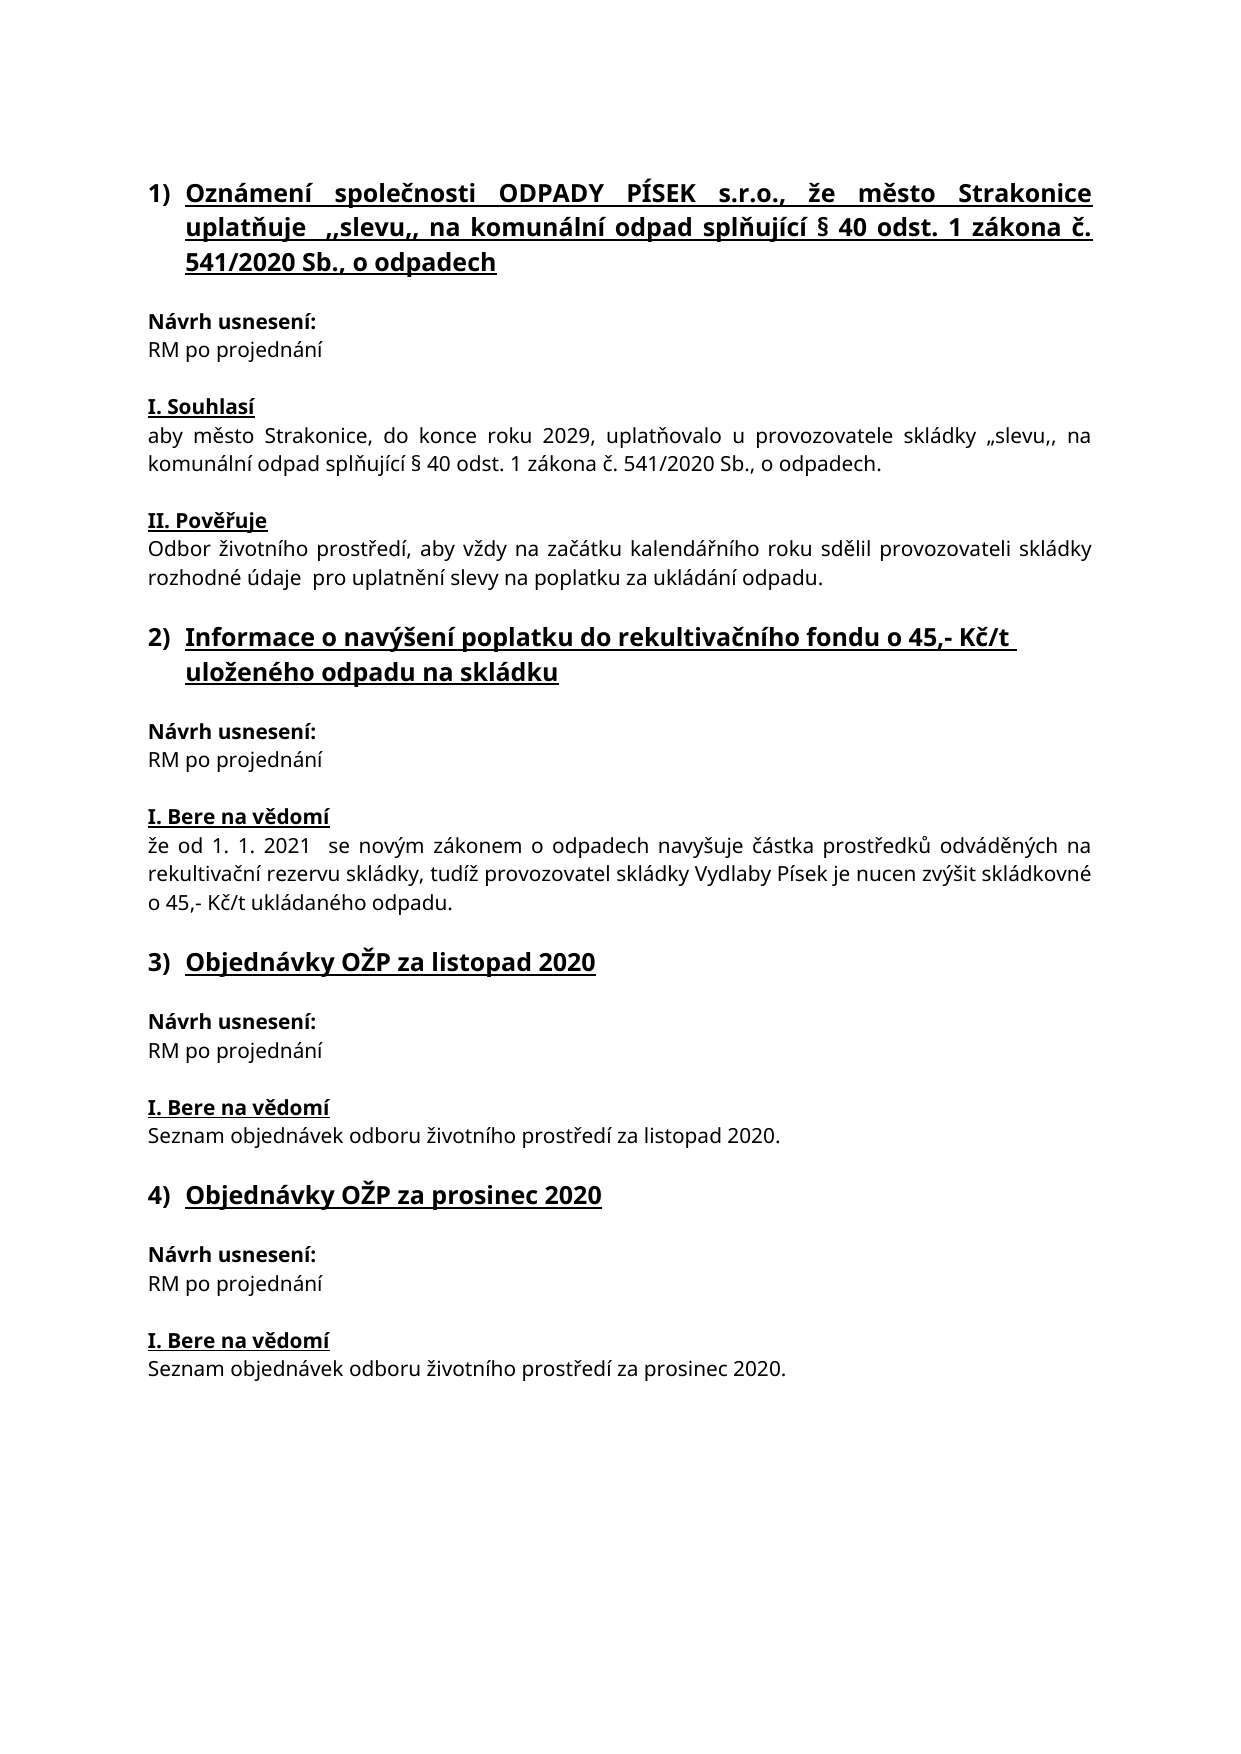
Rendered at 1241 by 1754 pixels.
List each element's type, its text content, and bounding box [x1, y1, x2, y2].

text Návrh usnesení: [148, 1007, 1093, 1036]
text RM po projednání [148, 1269, 1093, 1297]
list Informace o navýšení poplatku do rekultivačního fondu o 45,- Kč/t uloženého odpadu na skládku [148, 620, 1093, 688]
text RM po projednání [148, 1036, 1093, 1064]
subtitle I. Souhlasí [148, 392, 1093, 421]
subtitle Objednávky OŽP za prosinec 2020 [148, 1178, 1093, 1212]
subtitle II. Pověřuje [148, 506, 1093, 534]
text Návrh usnesení: [148, 717, 1093, 745]
text Odbor životního prostředí, aby vždy na začátku kalendářního roku sdělil provozovateli skládky rozhodné údaje pro uplatnění slevy na poplatku za ukládání odpadu. [148, 534, 1093, 591]
subtitle Oznámení společnosti ODPADY PÍSEK s.r.o., že město Strakonice uplatňuje ,,slevu,, na komunální odpad splňující § 40 odst. 1 zákona č. 541/2020 Sb., o odpadech [148, 176, 1093, 278]
subtitle Objednávky OŽP za listopad 2020 [148, 945, 1093, 979]
subtitle I. Bere na vědomí [148, 1093, 1093, 1121]
text RM po projednání [148, 335, 1093, 364]
text aby město Strakonice, do konce roku 2029, uplatňovalo u provozovatele skládky „slevu,, na komunální odpad splňující § 40 odst. 1 zákona č. 541/2020 Sb., o odpadech. [148, 421, 1093, 478]
text Návrh usnesení: [148, 307, 1093, 335]
text že od 1. 1. 2021 se novým zákonem o odpadech navyšuje částka prostředků odváděných na rekultivační rezervu skládky, tudíž provozovatel skládky Vydlaby Písek je nucen zvýšit skládkovné o 45,- Kč/t ukládaného odpadu. [148, 831, 1093, 916]
subtitle I. Bere na vědomí [148, 802, 1093, 831]
text Seznam objednávek odboru životního prostředí za prosinec 2020. [148, 1354, 1093, 1383]
text Seznam objednávek odboru životního prostředí za listopad 2020. [148, 1121, 1093, 1149]
text RM po projednání [148, 745, 1093, 774]
text Návrh usnesení: [148, 1240, 1093, 1269]
subtitle I. Bere na vědomí [148, 1326, 1093, 1354]
